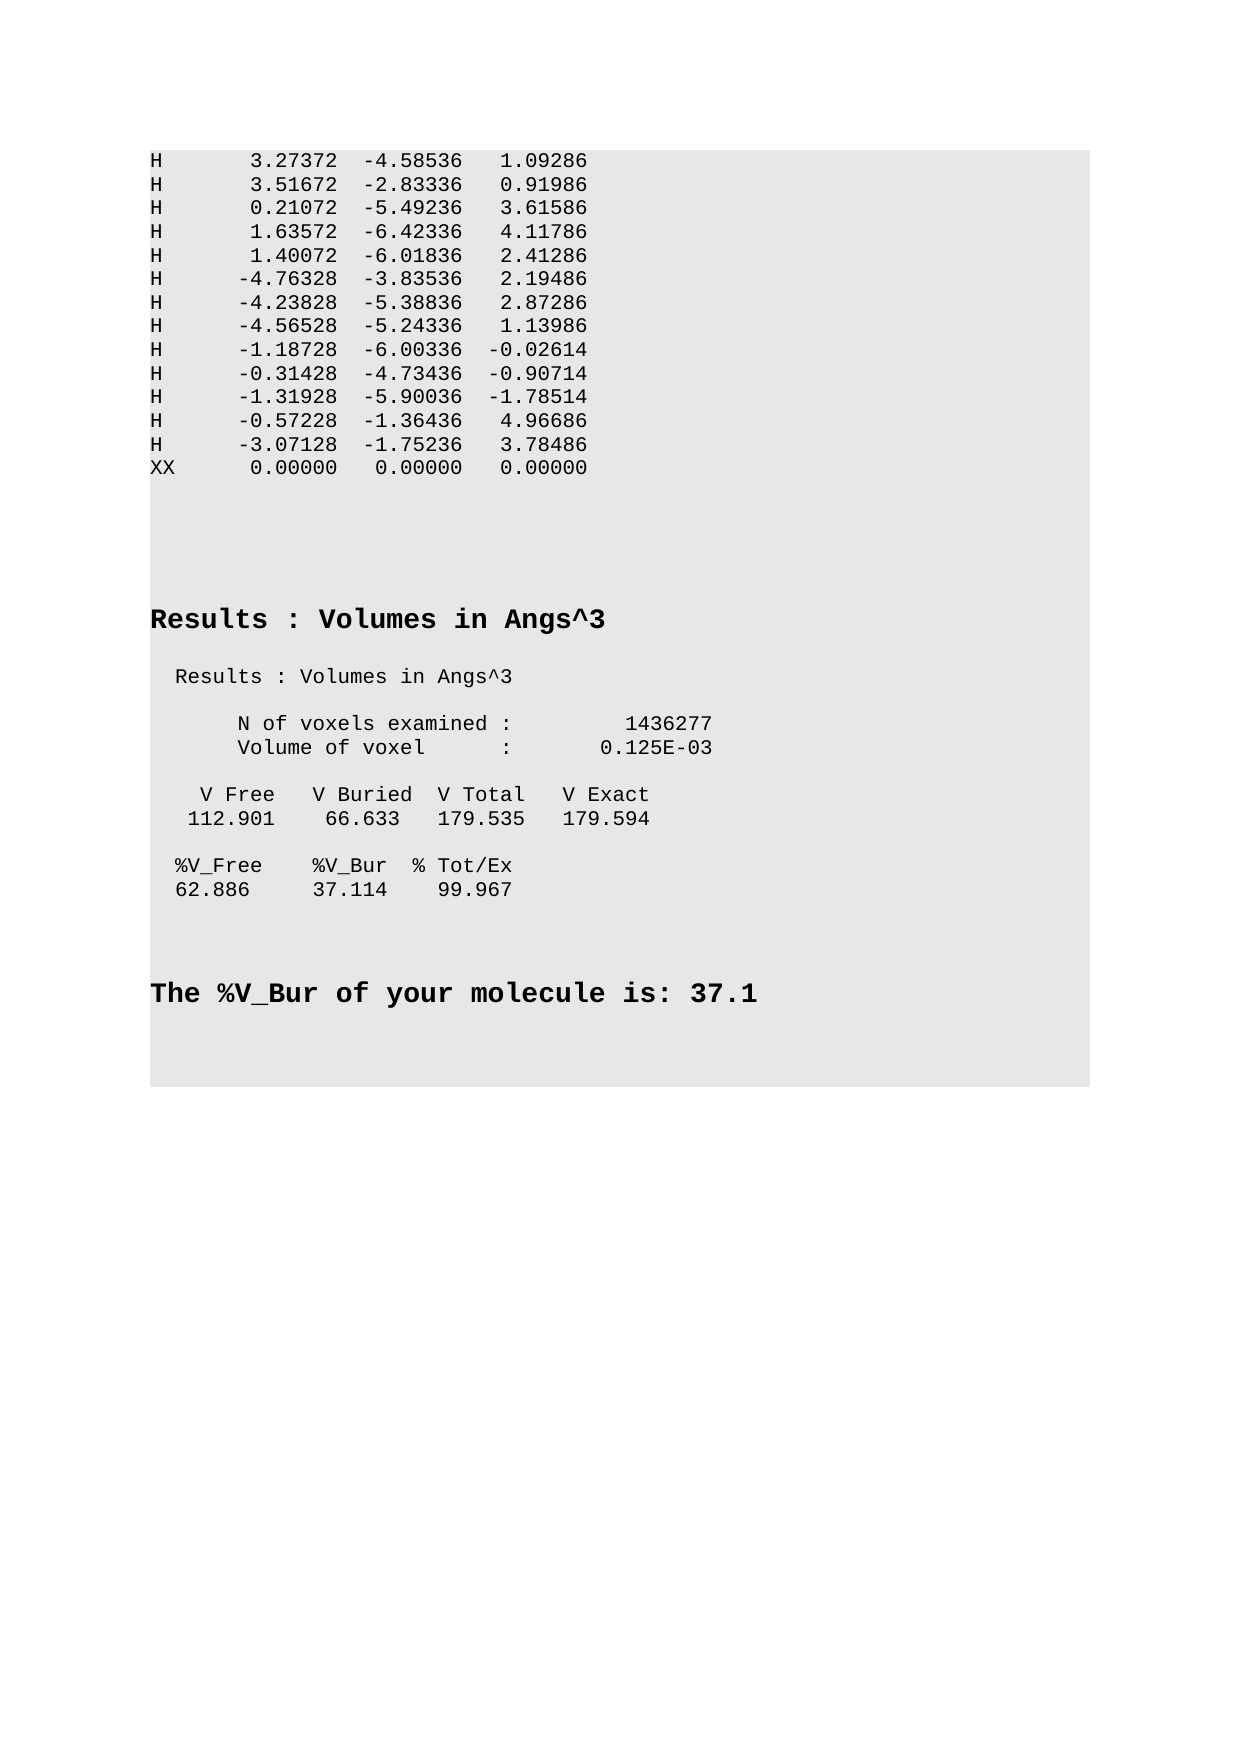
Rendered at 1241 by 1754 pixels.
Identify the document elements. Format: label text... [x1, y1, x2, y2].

subtitle Results : Volumes in Angs^3 [150, 605, 1090, 637]
subtitle The %V_Bur of your molecule is: 37.1 [150, 979, 1090, 1011]
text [150, 150, 1090, 576]
text Results : Volumes in Angs^3 N of voxels examined : 1436277 Volume of voxel : 0.125E-03 V Free V Buried V Total V Exact 112.901 66.633 179.535 179.594 %V_Free %V_Bur % Tot/Ex 62.886 37.114 99.967 [150, 666, 1090, 949]
